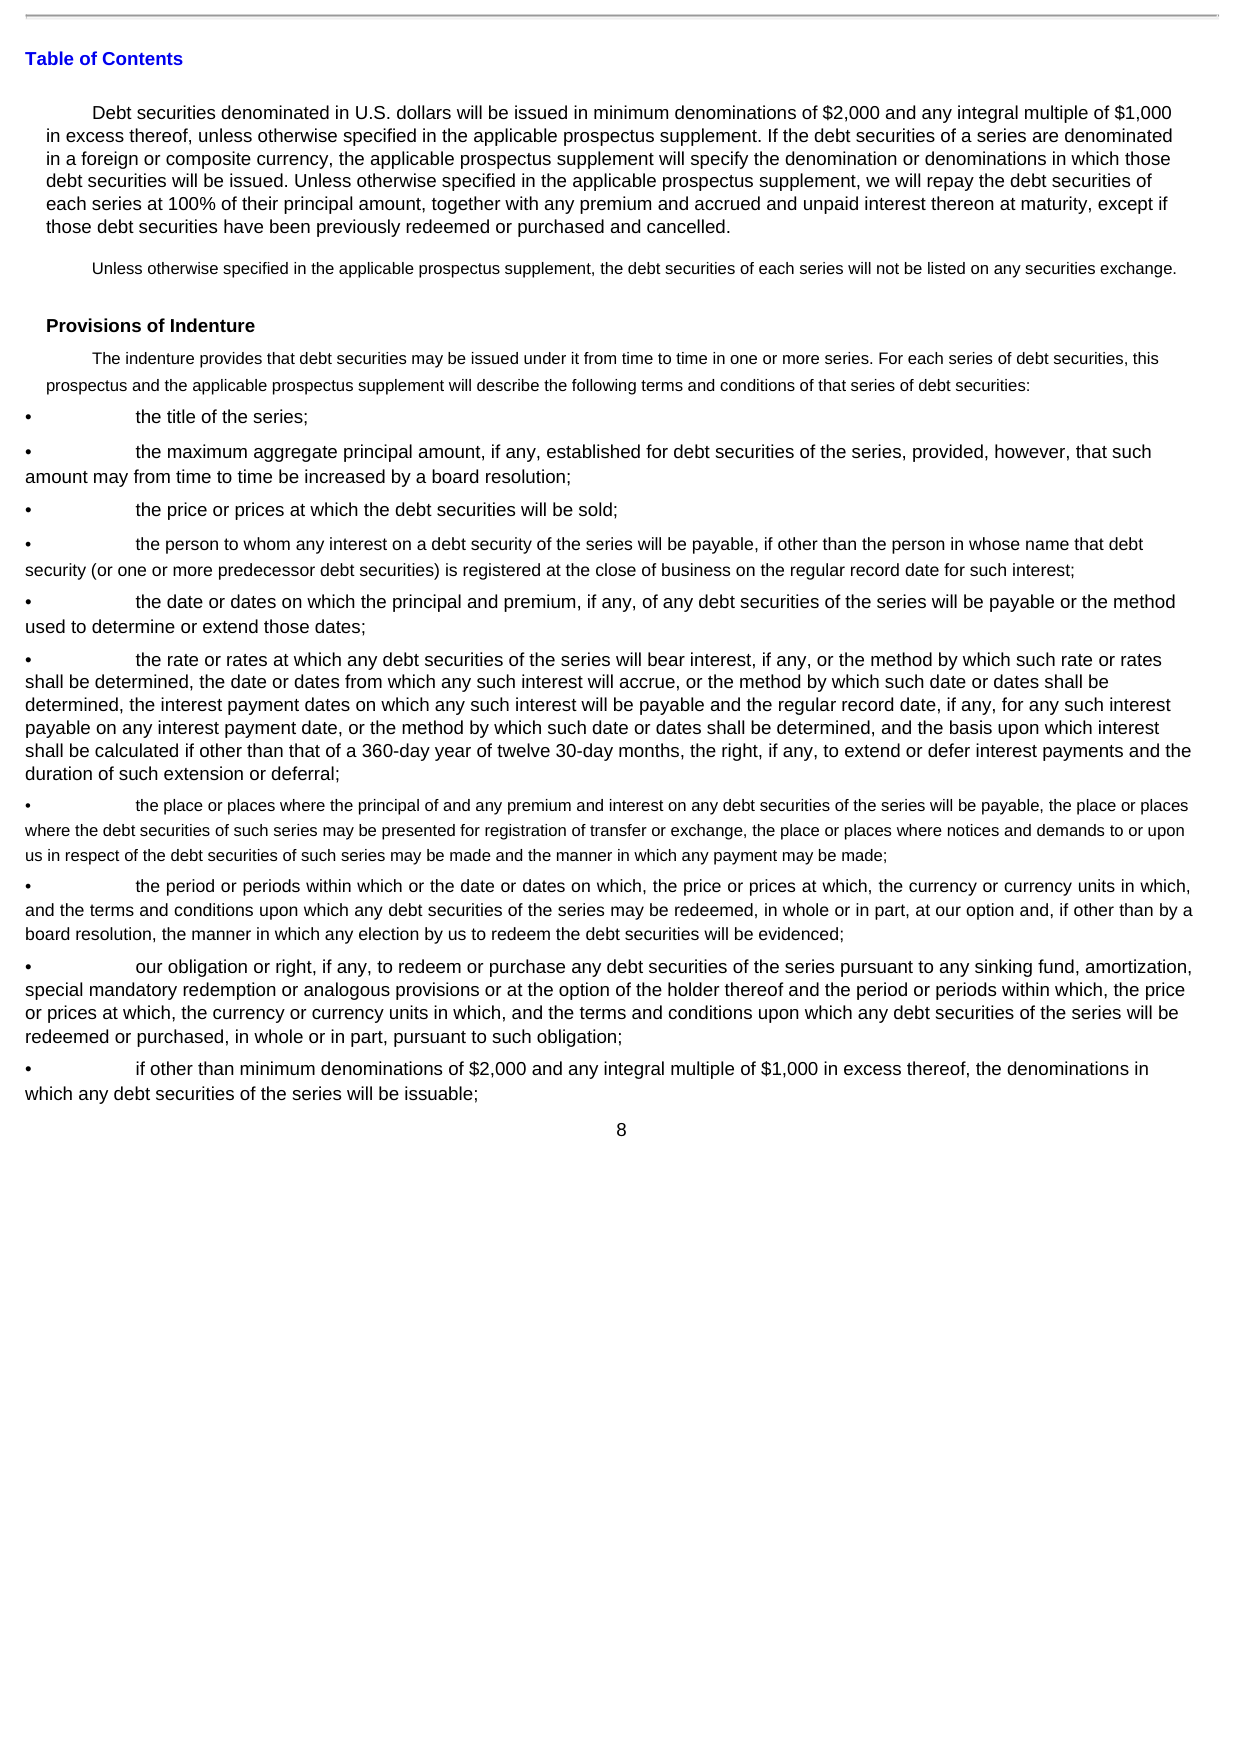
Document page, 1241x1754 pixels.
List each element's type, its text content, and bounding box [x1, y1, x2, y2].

picture [23, 14, 1220, 21]
text Provisions of Indenture [46, 314, 1194, 336]
list if other than minimum denominations of $2,000 and any integral multiple of $1,000 in excess thereof, the denominations in which any debt securities of the series will be issuable; [25, 1058, 1194, 1104]
list the period or periods within which or the date or dates on which, the price or prices at which, the currency or currency units in which, and the terms and conditions upon which any debt securities of the series may be redeemed, in whole or in part, at our option and, if other than by a board resolution, the manner in which any election by us to redeem the debt securities will be evidenced; [25, 876, 1194, 944]
list our obligation or right, if any, to redeem or purchase any debt securities of the series pursuant to any sinking fund, amortization, special mandatory redemption or analogous provisions or at the option of the holder thereof and the period or periods within which, the price or prices at which, the currency or currency units in which, and the terms and conditions upon which any debt securities of the series will be redeemed or purchased, in whole or in part, pursuant to such obligation; [25, 956, 1194, 1047]
text Unless otherwise specified in the applicable prospectus supplement, the debt securities of each series will not be listed on any securities exchange. [92, 259, 1194, 278]
list the rate or rates at which any debt securities of the series will bear interest, if any, or the method by which such rate or rates shall be determined, the date or dates from which any such interest will accrue, or the method by which such date or dates shall be determined, the interest payment dates on which any such interest will be payable and the regular record date, if any, for any such interest payable on any interest payment date, or the method by which such date or dates shall be determined, and the basis upon which interest shall be calculated if other than that of a 360-day year of twelve 30-day months, the right, if any, to extend or defer interest payments and the duration of such extension or deferral; [25, 648, 1194, 784]
list the title of the series; [25, 406, 1194, 428]
text The indenture provides that debt securities may be issued under it from time to time in one or more series. For each series of debt securities, this prospectus and the applicable prospectus supplement will describe the following terms and conditions of that series of debt securities: [46, 349, 1176, 395]
list the price or prices at which the debt securities will be sold; [25, 498, 1194, 520]
list the maximum aggregate principal amount, if any, established for debt securities of the series, provided, however, that such amount may from time to time be increased by a board resolution; [25, 441, 1194, 487]
text Table of Contents [25, 48, 1194, 69]
list the place or places where the principal of and any premium and interest on any debt securities of the series will be payable, the place or places where the debt securities of such series may be presented for registration of transfer or exchange, the place or places where notices and demands to or upon us in respect of the debt securities of such series may be made and the manner in which any payment may be made; [25, 796, 1194, 864]
text Debt securities denominated in U.S. dollars will be issued in minimum denominations of $2,000 and any integral multiple of $1,000 in excess thereof, unless otherwise specified in the applicable prospectus supplement. If the debt securities of a series are denominated in a foreign or composite currency, the applicable prospectus supplement will specify the denomination or denominations in which those debt securities will be issued. Unless otherwise specified in the applicable prospectus supplement, we will repay the debt securities of each series at 100% of their principal amount, together with any premium and accrued and unpaid interest thereon at maturity, except if those debt securities have been previously redeemed or purchased and cancelled. [46, 102, 1184, 237]
list the date or dates on which the principal and premium, if any, of any debt securities of the series will be payable or the method used to determine or extend those dates; [25, 591, 1194, 637]
list the person to whom any interest on a debt security of the series will be payable, if other than the person in whose name that debt security (or one or more predecessor debt securities) is registered at the close of business on the regular record date for such interest; [25, 534, 1194, 580]
text 8 [25, 1118, 1217, 1140]
